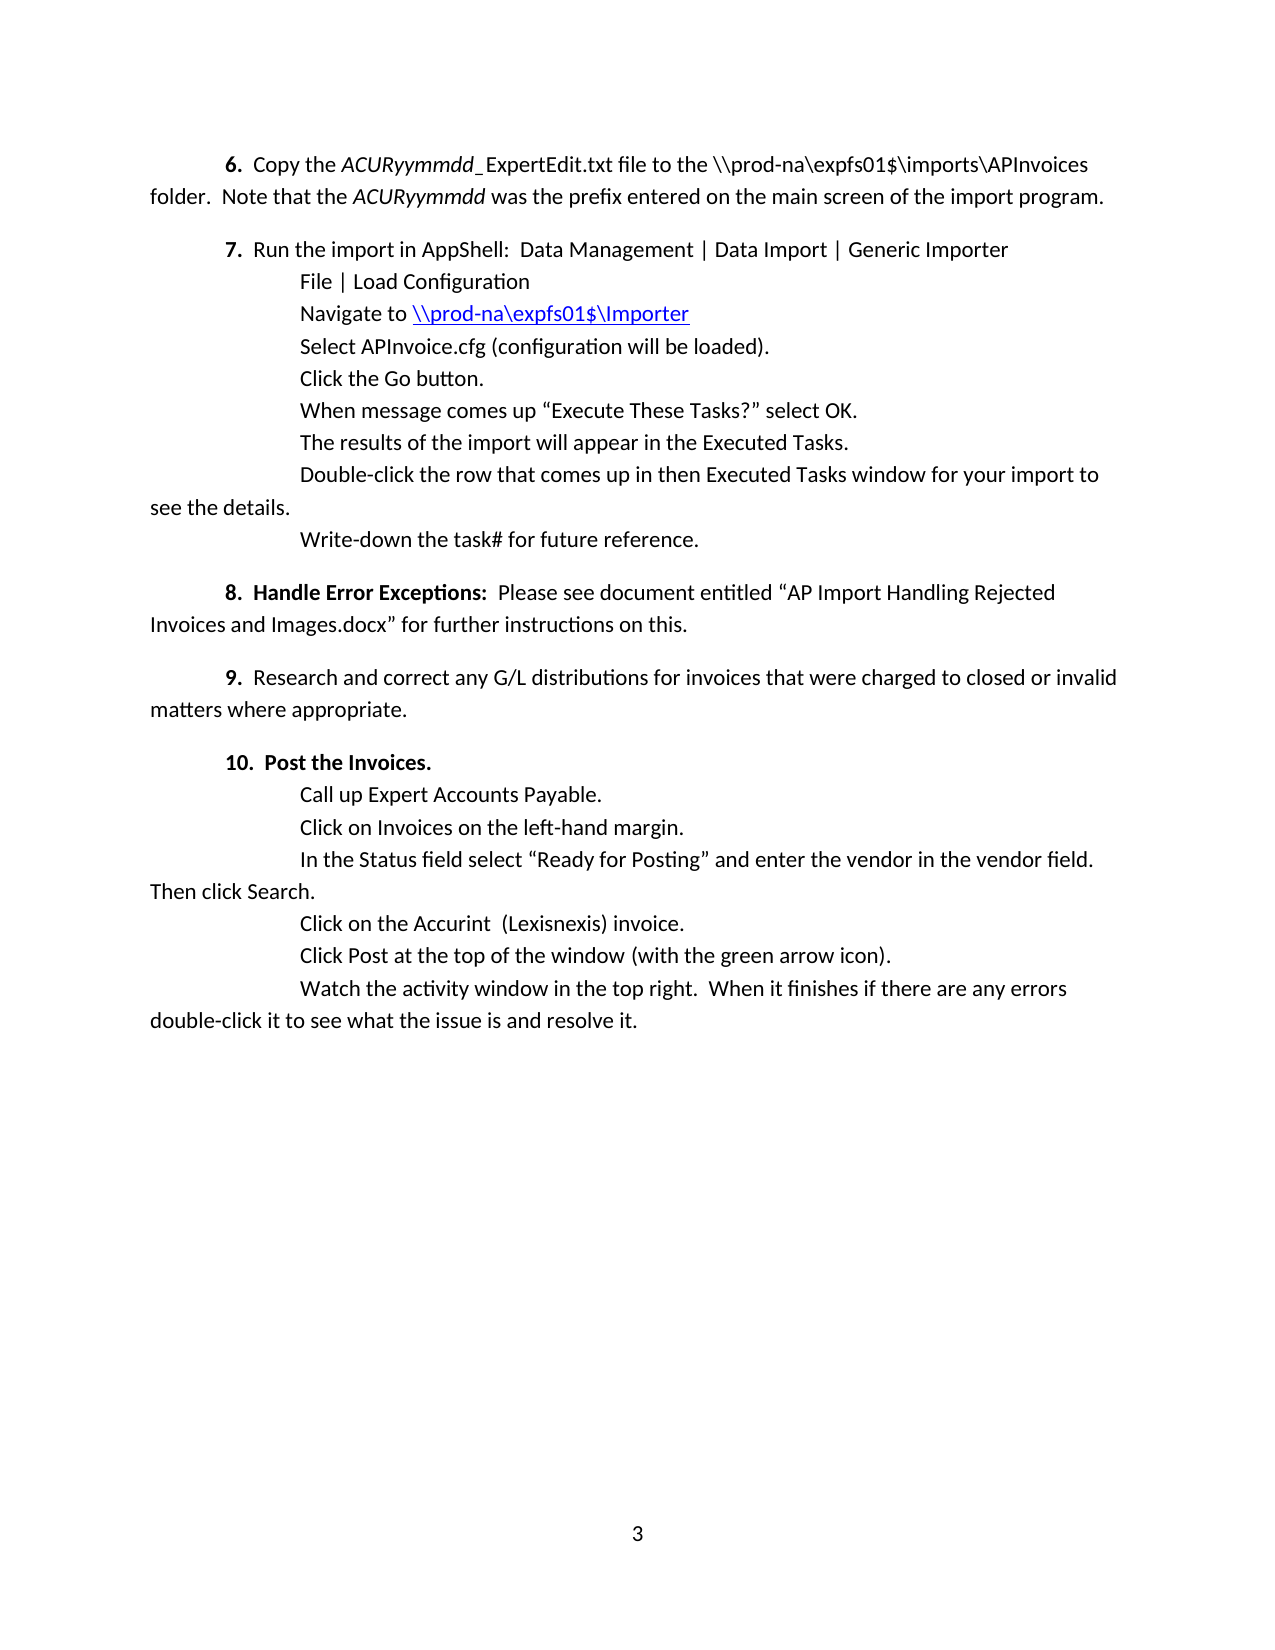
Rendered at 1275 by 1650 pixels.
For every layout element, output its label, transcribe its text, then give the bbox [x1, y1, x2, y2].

text 9. Research and correct any G/L distributions for invoices that were charged to closed or invalid matters where appropriate. [150, 663, 1125, 723]
text 6. Copy the ACURyymmdd_ExpertEdit.txt file to the \\prod-na\expfs01$\imports\APInvoices folder. Note that the ACURyymmdd was the prefix entered on the main screen of the import program. [150, 150, 1125, 210]
text 7. Run the import in AppShell: Data Management | Data Import | Generic Importer File | Load Configuration Navigate to \\prod-na\expfs01$\Importer Select APInvoice.cfg (configuration will be loaded). Click the Go button. When message comes up “Execute These Tasks?” select OK. The results of the import will appear in the Executed Tasks. Double-click the row that comes up in then Executed Tasks window for your import to see the details. Write-down the task# for future reference. [150, 235, 1125, 553]
text 8. Handle Error Exceptions: Please see document entitled “AP Import Handling Rejected Invoices and Images.docx” for further instructions on this. [150, 578, 1125, 638]
text 10. Post the Invoices. Call up Expert Accounts Payable. Click on Invoices on the left-hand margin. In the Status field select “Ready for Posting” and enter the vendor in the vendor field. Then click Search. Click on the Accurint (Lexisnexis) invoice. Click Post at the top of the window (with the green arrow icon). Watch the activity window in the top right. When it finishes if there are any errors double-click it to see what the issue is and resolve it. [150, 748, 1125, 1034]
